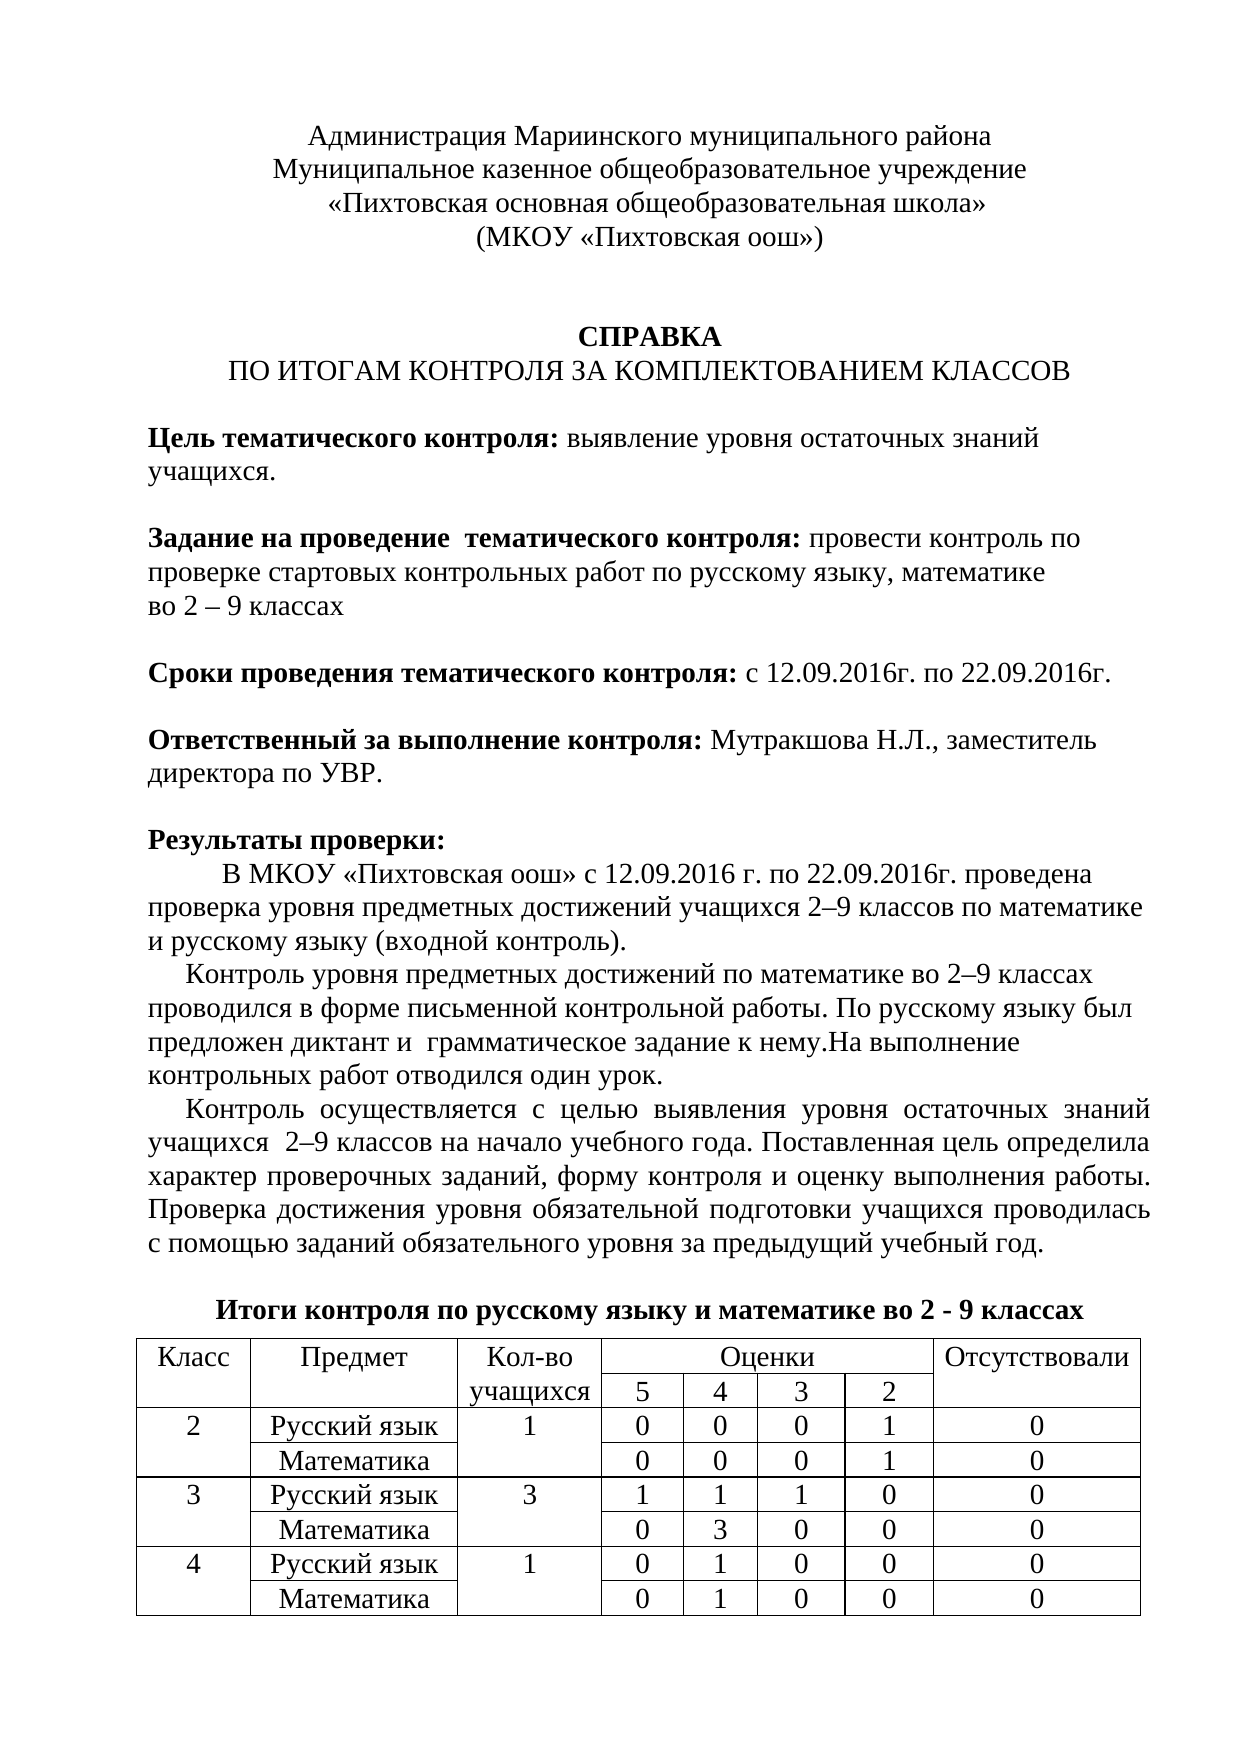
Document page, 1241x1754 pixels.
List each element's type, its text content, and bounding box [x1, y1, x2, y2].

table_cell 0 [602, 1408, 683, 1442]
table_cell 0 [758, 1547, 844, 1580]
table_cell 0 [934, 1478, 1140, 1511]
table_cell 1 [846, 1443, 933, 1476]
table_cell Русский язык [251, 1478, 457, 1511]
table_header Предмет [251, 1339, 457, 1407]
text Задание на проведение тематического контроля: провести контроль по проверке стартовых контрольных работ по русскому языку, математике во 2 – 9 классах [148, 521, 1152, 621]
table_cell 0 [934, 1512, 1140, 1546]
text Администрация Мариинского муниципального района [148, 118, 1152, 152]
table_cell 0 [846, 1547, 933, 1580]
table_cell 1 [684, 1478, 757, 1511]
text Цель тематического контроля: выявление уровня остаточных знаний учащихся. [148, 420, 1152, 487]
table_cell Математика [251, 1581, 457, 1615]
table_cell 0 [934, 1581, 1140, 1615]
table_cell 0 [846, 1478, 933, 1511]
table_cell 0 [846, 1581, 933, 1615]
table_cell 1 [758, 1478, 844, 1511]
text СПРАВКА [148, 319, 1152, 353]
table_cell 0 [758, 1512, 844, 1546]
table_cell 1 [684, 1547, 757, 1580]
text Ответственный за выполнение контроля: Мутракшова Н.Л., заместитель директора по УВР. [148, 722, 1152, 789]
table_cell Математика [251, 1512, 457, 1546]
text «Пихтовская основная общеобразовательная школа» [148, 185, 1152, 219]
text Сроки проведения тематического контроля: с 12.09.2016г. по 22.09.2016г. [148, 655, 1152, 688]
table_header Кол-во учащихся [458, 1339, 601, 1407]
table_cell 4 [137, 1547, 250, 1615]
table_cell 0 [684, 1408, 757, 1442]
text Результаты проверки: [148, 822, 1152, 856]
text Муниципальное казенное общеобразовательное учреждение [148, 152, 1152, 185]
table_header Класс [137, 1339, 250, 1407]
table_cell 1 [846, 1408, 933, 1442]
table_cell 3 [137, 1478, 250, 1546]
table_cell 4 [684, 1374, 757, 1407]
table_header Оценки [602, 1339, 933, 1373]
table_cell 0 [602, 1581, 683, 1615]
text Контроль уровня предметных достижений по математике во 2–9 классах проводился в форме письменной контрольной работы. По русскому языку был предложен диктант и грамматическое задание к нему.На выполнение контрольных работ отводился один урок. [148, 957, 1152, 1091]
table_cell 5 [602, 1374, 683, 1407]
table_cell 0 [846, 1512, 933, 1546]
table_cell Математика [251, 1443, 457, 1476]
table_cell 2 [846, 1374, 933, 1407]
table_cell 0 [758, 1443, 844, 1476]
text ПО ИТОГАМ КОНТРОЛЯ ЗА КОМПЛЕКТОВАНИЕМ КЛАССОВ [148, 353, 1152, 386]
table_cell 1 [602, 1478, 683, 1511]
table_cell 2 [137, 1408, 250, 1476]
table_cell 0 [934, 1408, 1140, 1442]
text Итоги контроля по русскому языку и математике во 2 - 9 классах [148, 1292, 1152, 1326]
table_cell 0 [934, 1443, 1140, 1476]
text (МКОУ «Пихтовская оош») [148, 219, 1152, 252]
table_header Отсутствовали [934, 1339, 1140, 1407]
table_cell Русский язык [251, 1408, 457, 1442]
table_cell 0 [934, 1547, 1140, 1580]
table_cell 0 [758, 1408, 844, 1442]
table_cell 3 [758, 1374, 844, 1407]
table_cell 3 [684, 1512, 757, 1546]
table_cell 0 [602, 1512, 683, 1546]
text Контроль осуществляется с целью выявления уровня остаточных знаний учащихся 2–9 классов на начало учебного года. Поставленная цель определила характер проверочных заданий, форму контроля и оценку выполнения работы. Проверка достижения уровня обязательной подготовки учащихся проводилась с помощью заданий обязательного уровня за предыдущий учебный год. [148, 1091, 1152, 1258]
table_cell Русский язык [251, 1547, 457, 1580]
table_cell 0 [602, 1443, 683, 1476]
table_cell 0 [758, 1581, 844, 1615]
table_cell 0 [602, 1547, 683, 1580]
table_cell 1 [458, 1408, 601, 1476]
text В МКОУ «Пихтовская оош» с 12.09.2016 г. по 22.09.2016г. проведена проверка уровня предметных достижений учащихся 2–9 классов по математике и русскому языку (входной контроль). [148, 856, 1152, 957]
table_cell 1 [684, 1581, 757, 1615]
table_cell 1 [458, 1547, 601, 1615]
table_cell 0 [684, 1443, 757, 1476]
table_cell 3 [458, 1478, 601, 1546]
